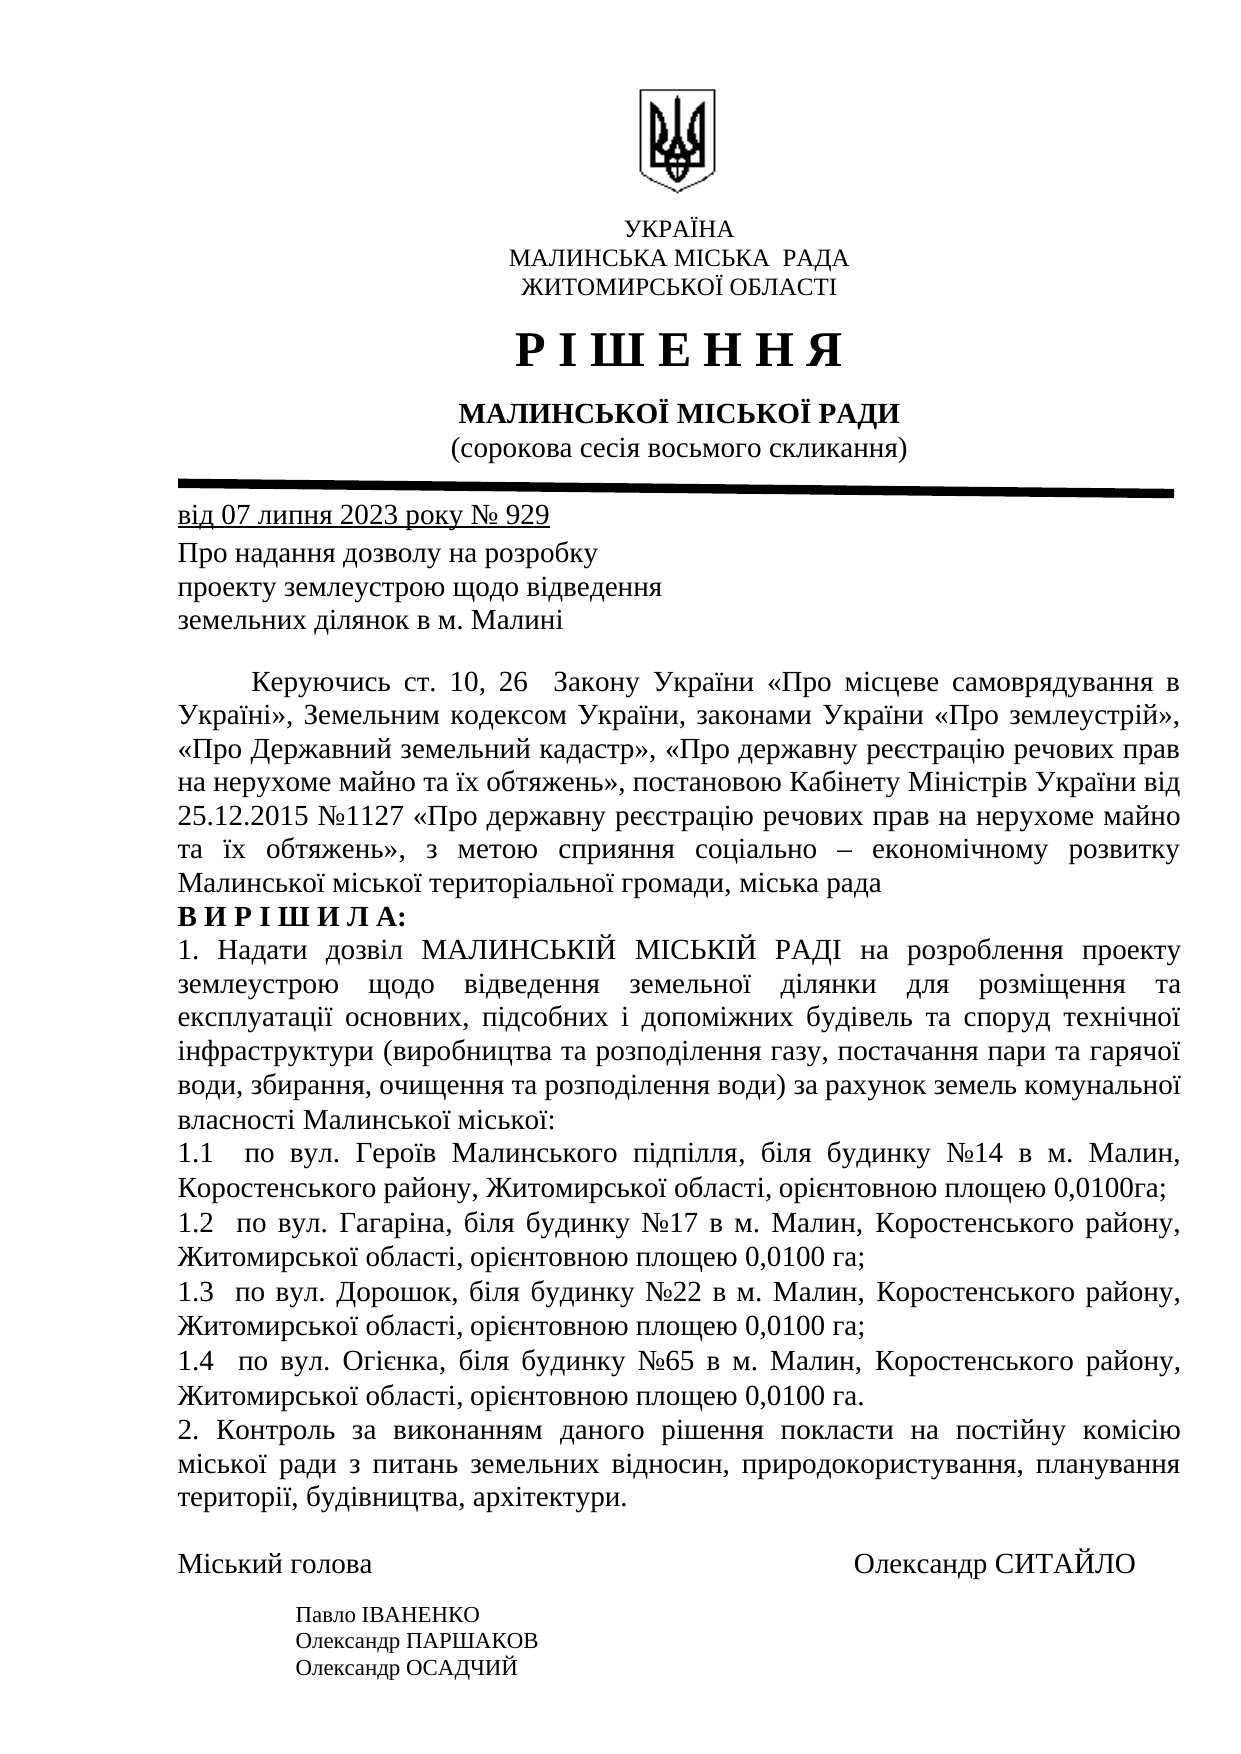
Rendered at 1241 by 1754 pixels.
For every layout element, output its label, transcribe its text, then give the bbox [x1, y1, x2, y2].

text ЖИТОМИРСЬКОЇ ОБЛАСТІ [177, 272, 1181, 300]
text 1.2 по вул. Гагаріна, біля будинку №17 в м. Малин, Коростенського району, Житомирської області, орієнтовною площею 0,0100 га; [177, 1205, 1181, 1274]
text Павло ІВАНЕНКО [295, 1601, 1181, 1627]
text 1.4 по вул. Огієнка, біля будинку №65 в м. Малин, Коростенського району, Житомирської області, орієнтовною площею 0,0100 га. [177, 1343, 1181, 1412]
text УКРАЇНА [177, 214, 1181, 243]
text малинської МІСЬКОЇ ради [177, 396, 1181, 430]
text 1.3 по вул. Дорошок, біля будинку №22 в м. Малин, Коростенського району, Житомирської області, орієнтовною площею 0,0100 га; [177, 1274, 1181, 1343]
text 2. Контроль за виконанням даного рішення покласти на постійну комісію міської ради з питань земельних відносин, природокористування, планування території, будівництва, архітектури. [177, 1412, 1181, 1513]
text МАЛИНСЬКА МІСЬКА РАДА [177, 243, 1181, 272]
text Міський голова Олександр СИТАЙЛО [177, 1546, 1181, 1580]
text Олександр ПАРШАКОВ [295, 1627, 1181, 1653]
text Олександр ОСАДЧИЙ [295, 1653, 1181, 1680]
text земельних ділянок в м. Малині [177, 602, 1181, 636]
text Р І Ш Е Н Н я [177, 319, 1181, 377]
text Керуючись ст. 10, 26 Закону України «Про місцеве самоврядування в Україні», Земельним кодексом України, законами України «Про землеустрій», «Про Державний земельний кадастр», «Про державну реєстрацію речових прав на нерухоме майно та їх обтяжень», постановою Кабінету Міністрів України від 25.12.2015 №1127 «Про державну реєстрацію речових прав на нерухоме майно та їх обтяжень», з метою сприяння соціально – економічному розвитку Малинської міської територіальної громади, міська рада [177, 664, 1181, 899]
text від 07 липня 2023 року № 929 [177, 497, 1181, 530]
text 1. Надати дозвіл МАЛИНСЬКІЙ МІСЬКІЙ РАДІ на розроблення проекту землеустрою щодо відведення земельної ділянки для розміщення та експлуатації основних, підсобних і допоміжних будівель та споруд технічної інфраструктури (виробництва та розподілення газу, постачання пари та гарячої води, збирання, очищення та розподілення води) за рахунок земель комунальної власності Малинської міської: [177, 932, 1181, 1136]
text 1.1 по вул. Героїв Малинського підпілля, біля будинку №14 в м. Малин, Коростенського району, Житомирської області, орієнтовною площею 0,0100га; [177, 1136, 1181, 1205]
text В И Р І Ш И Л А: [177, 899, 1181, 932]
text Про надання дозволу на розробку [177, 535, 1181, 569]
text проекту землеустрою щодо відведення [177, 569, 1181, 602]
text (сорокова сесія восьмого скликання) [177, 430, 1181, 463]
picture [633, 88, 721, 195]
